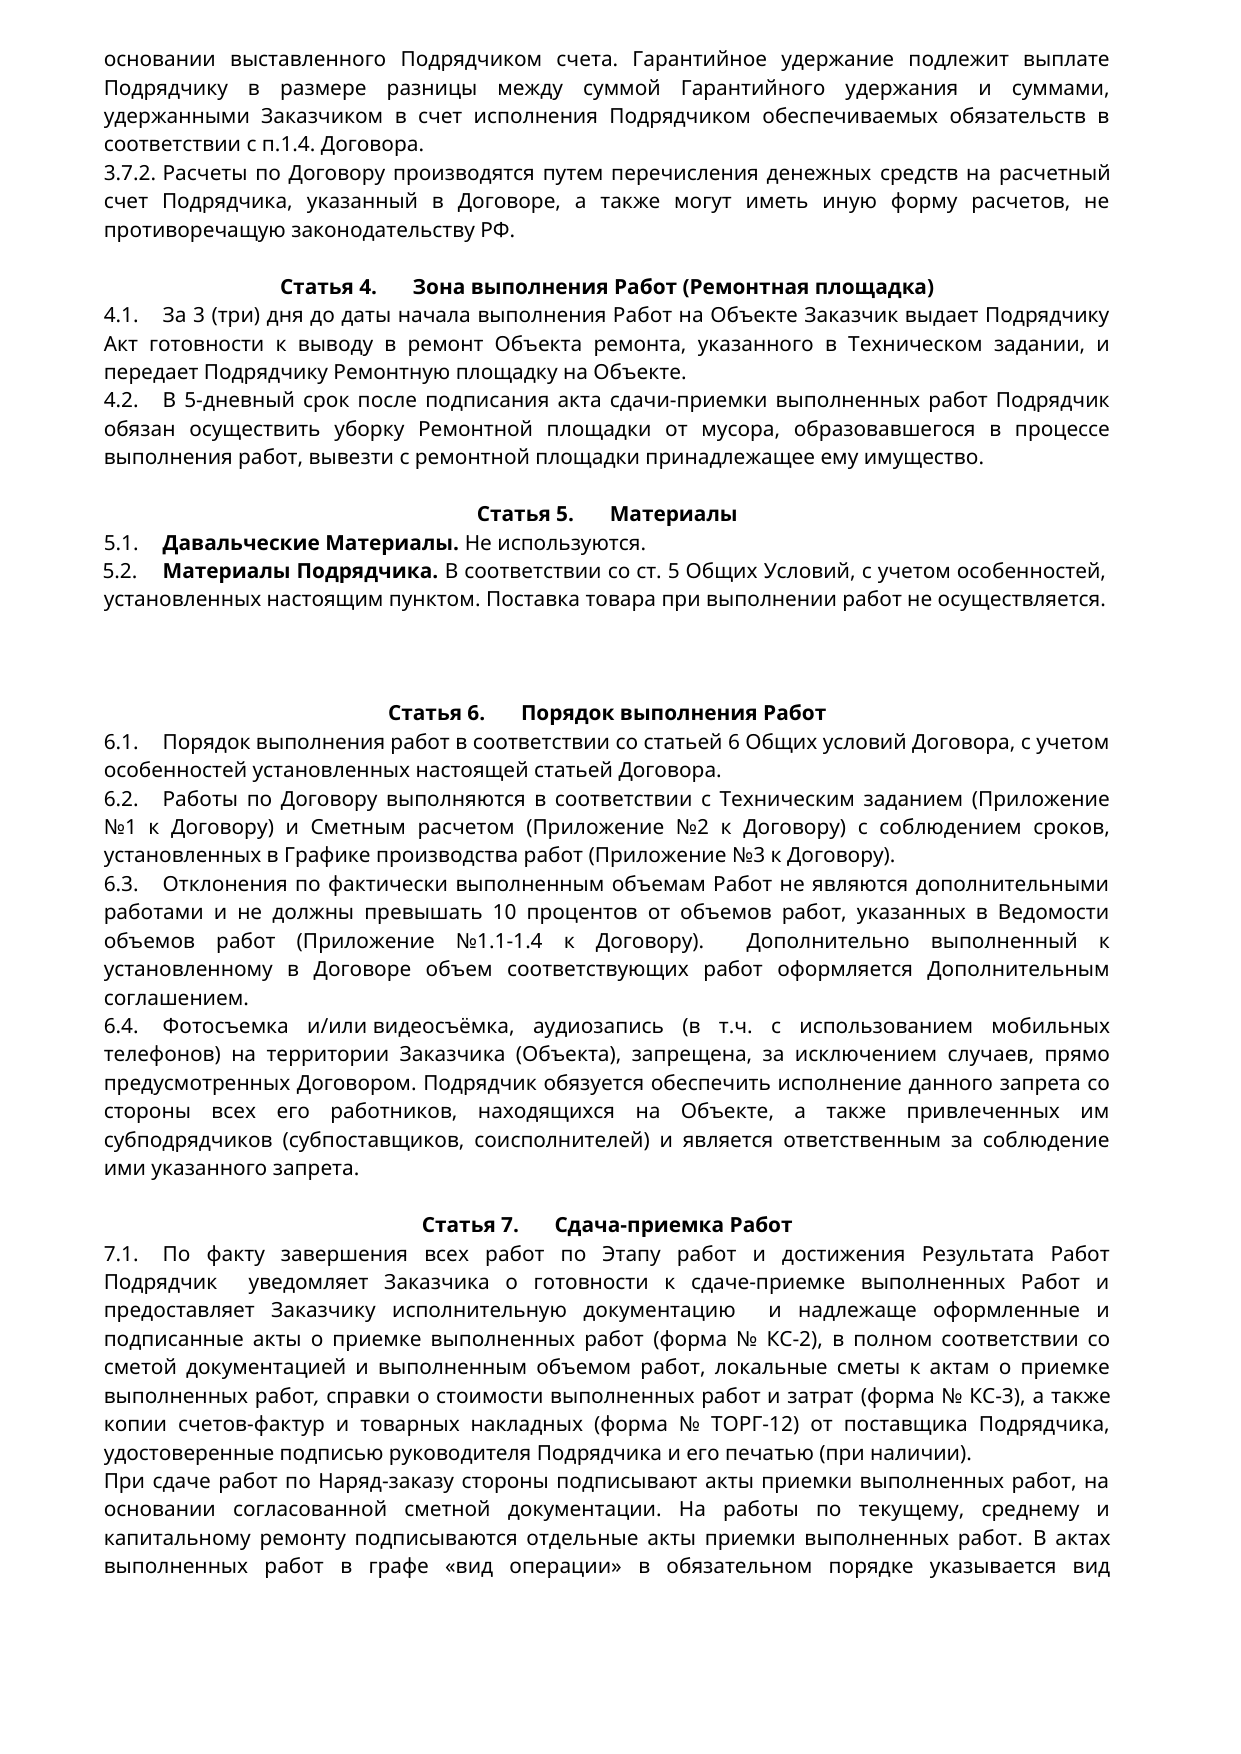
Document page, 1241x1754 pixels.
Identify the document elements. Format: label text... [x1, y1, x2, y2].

list Работы по Договору выполняются в соответствии с Техническим заданием (Приложение №1 к Договору) и Сметным расчетом (Приложение №2 к Договору) с соблюдением сроков, установленных в Графике производства работ (Приложение №3 к Договору). [103, 784, 1111, 869]
list Отклонения по фактически выполненным объемам Работ не являются дополнительными работами и не должны превышать 10 процентов от объемов работ, указанных в Ведомости объемов работ (Приложение №1.1-1.4 к Договору). Дополнительно выполненный к установленному в Договоре объем соответствующих работ оформляется Дополнительным соглашением. [103, 869, 1111, 1011]
list Фотосъемка и/или видеосъёмка, аудиозапись (в т.ч. с использованием мобильных телефонов) на территории Заказчика (Объекта), запрещена, за исключением случаев, прямо предусмотренных Договором. Подрядчик обязуется обеспечить исполнение данного запрета со стороны всех его работников, находящихся на Объекте, а также привлеченных им субподрядчиков (субпоставщиков, соисполнителей) и является ответственным за соблюдение ими указанного запрета. [103, 1011, 1111, 1182]
list По факту завершения всех работ по Этапу работ и достижения Результата Работ Подрядчик уведомляет Заказчика о готовности к сдаче-приемке выполненных Работ и предоставляет Заказчику исполнительную документацию и надлежаще оформленные и подписанные акты о приемке выполненных работ (форма № КС-2), в полном соответствии со сметой документацией и выполненным объемом работ, локальные сметы к актам о приемке выполненных работ, справки о стоимости выполненных работ и затрат (форма № КС-3), а также копии счетов-фактур и товарных накладных (форма № ТОРГ-12) от поставщика Подрядчика, удостоверенные подписью руководителя Подрядчика и его печатью (при наличии). [103, 1239, 1111, 1466]
list Зона выполнения Работ (Ремонтная площадка) [103, 272, 1111, 300]
list Расчеты по Договору производятся путем перечисления денежных средств на расчетный счет Подрядчика, указанный в Договоре, а также могут иметь иную форму расчетов, не противоречащую законодательству РФ. [103, 158, 1111, 243]
list За 3 (три) дня до даты начала выполнения Работ на Объекте Заказчик выдает Подрядчику Акт готовности к выводу в ремонт Объекта ремонта, указанного в Техническом задании, и передает Подрядчику Ремонтную площадку на Объекте. [103, 300, 1111, 386]
list Порядок выполнения работ в соответствии со статьей 6 Общих условий Договора, с учетом особенностей установленных настоящей статьей Договора. [103, 727, 1111, 784]
list Сдача-приемка Работ [103, 1210, 1111, 1239]
list Материалы Подрядчика. В соответствии со ст. 5 Общих Условий, с учетом особенностей, установленных настоящим пунктом. Поставка товара при выполнении работ не осуществляется. [102, 556, 1107, 613]
list Материалы [103, 499, 1111, 528]
list Порядок выполнения Работ [103, 698, 1111, 727]
list Давальческие Материалы. Не используются. [103, 528, 1111, 556]
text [103, 44, 1111, 158]
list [103, 1466, 1111, 1580]
list В 5-дневный срок после подписания акта сдачи-приемки выполненных работ Подрядчик обязан осуществить уборку Ремонтной площадки от мусора, образовавшегося в процессе выполнения работ, вывезти с ремонтной площадки принадлежащее ему имущество. [103, 386, 1111, 471]
